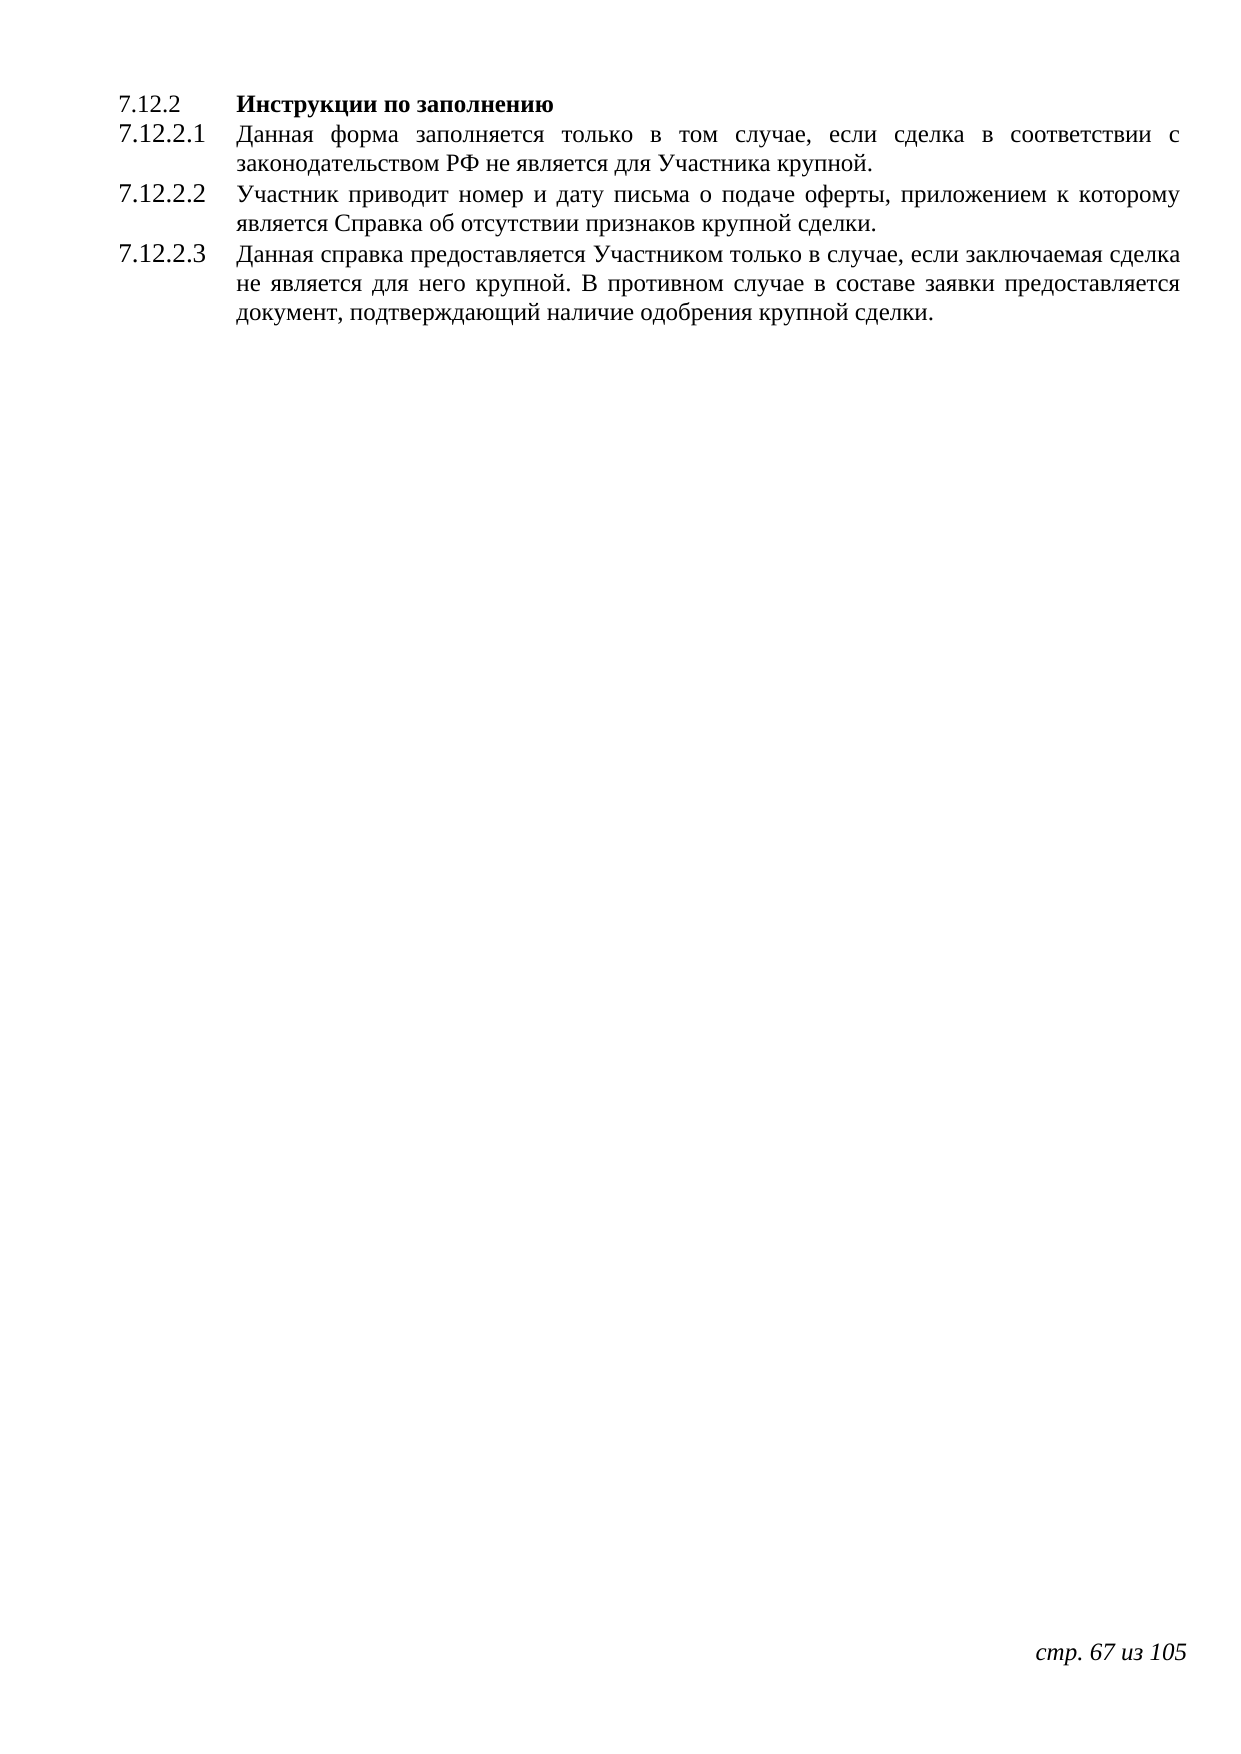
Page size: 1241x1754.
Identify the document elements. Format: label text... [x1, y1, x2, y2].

list Инструкции по заполнению [118, 89, 1181, 117]
list Участник приводит номер и дату письма о подаче оферты, приложением к которому является Справка об отсутствии признаков крупной сделки. [118, 177, 1181, 237]
list Данная справка предоставляется Участником только в случае, если заключаемая сделка не является для него крупной. В противном случае в составе заявки предоставляется документ, подтверждающий наличие одобрения крупной сделки. [118, 237, 1181, 326]
list Данная форма заполняется только в том случае, если сделка в соответствии с законодательством РФ не является для Участника крупной. [118, 117, 1181, 177]
